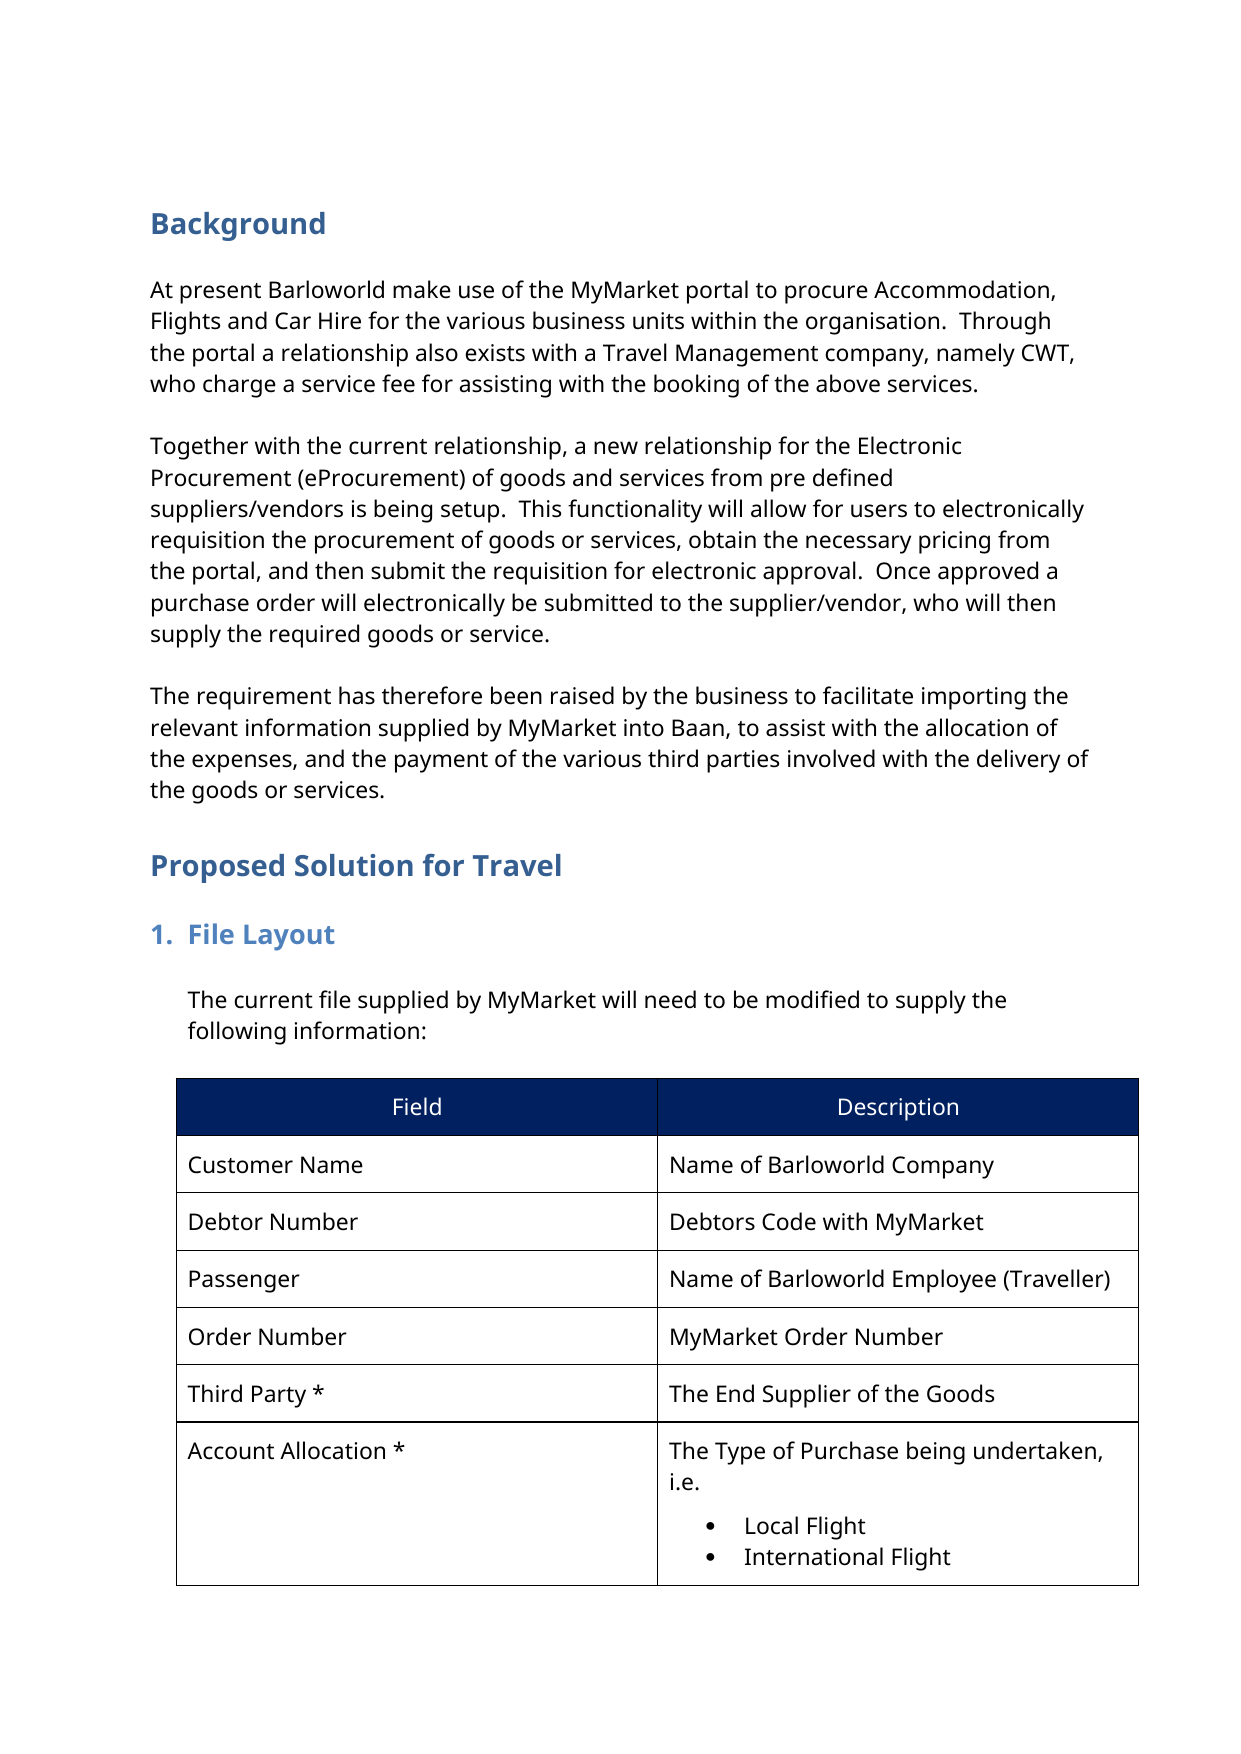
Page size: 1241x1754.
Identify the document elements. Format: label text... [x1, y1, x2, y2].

table_cell MyMarket Order Number [658, 1308, 1138, 1364]
table_cell Name of Barloworld Company [658, 1136, 1138, 1192]
table_cell Debtors Code with MyMarket [658, 1193, 1138, 1249]
table_cell Order Number [177, 1308, 657, 1364]
table_header Field [177, 1079, 657, 1135]
table_cell Customer Name [177, 1136, 657, 1192]
table_header Description [658, 1079, 1138, 1135]
table_cell The End Supplier of the Goods [658, 1365, 1138, 1421]
table_cell Third Party * [177, 1365, 657, 1421]
table_cell Passenger [177, 1251, 657, 1307]
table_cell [177, 1423, 657, 1585]
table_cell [658, 1423, 1138, 1585]
table_cell Name of Barloworld Employee (Traveller) [658, 1251, 1138, 1307]
table_cell Debtor Number [177, 1193, 657, 1249]
